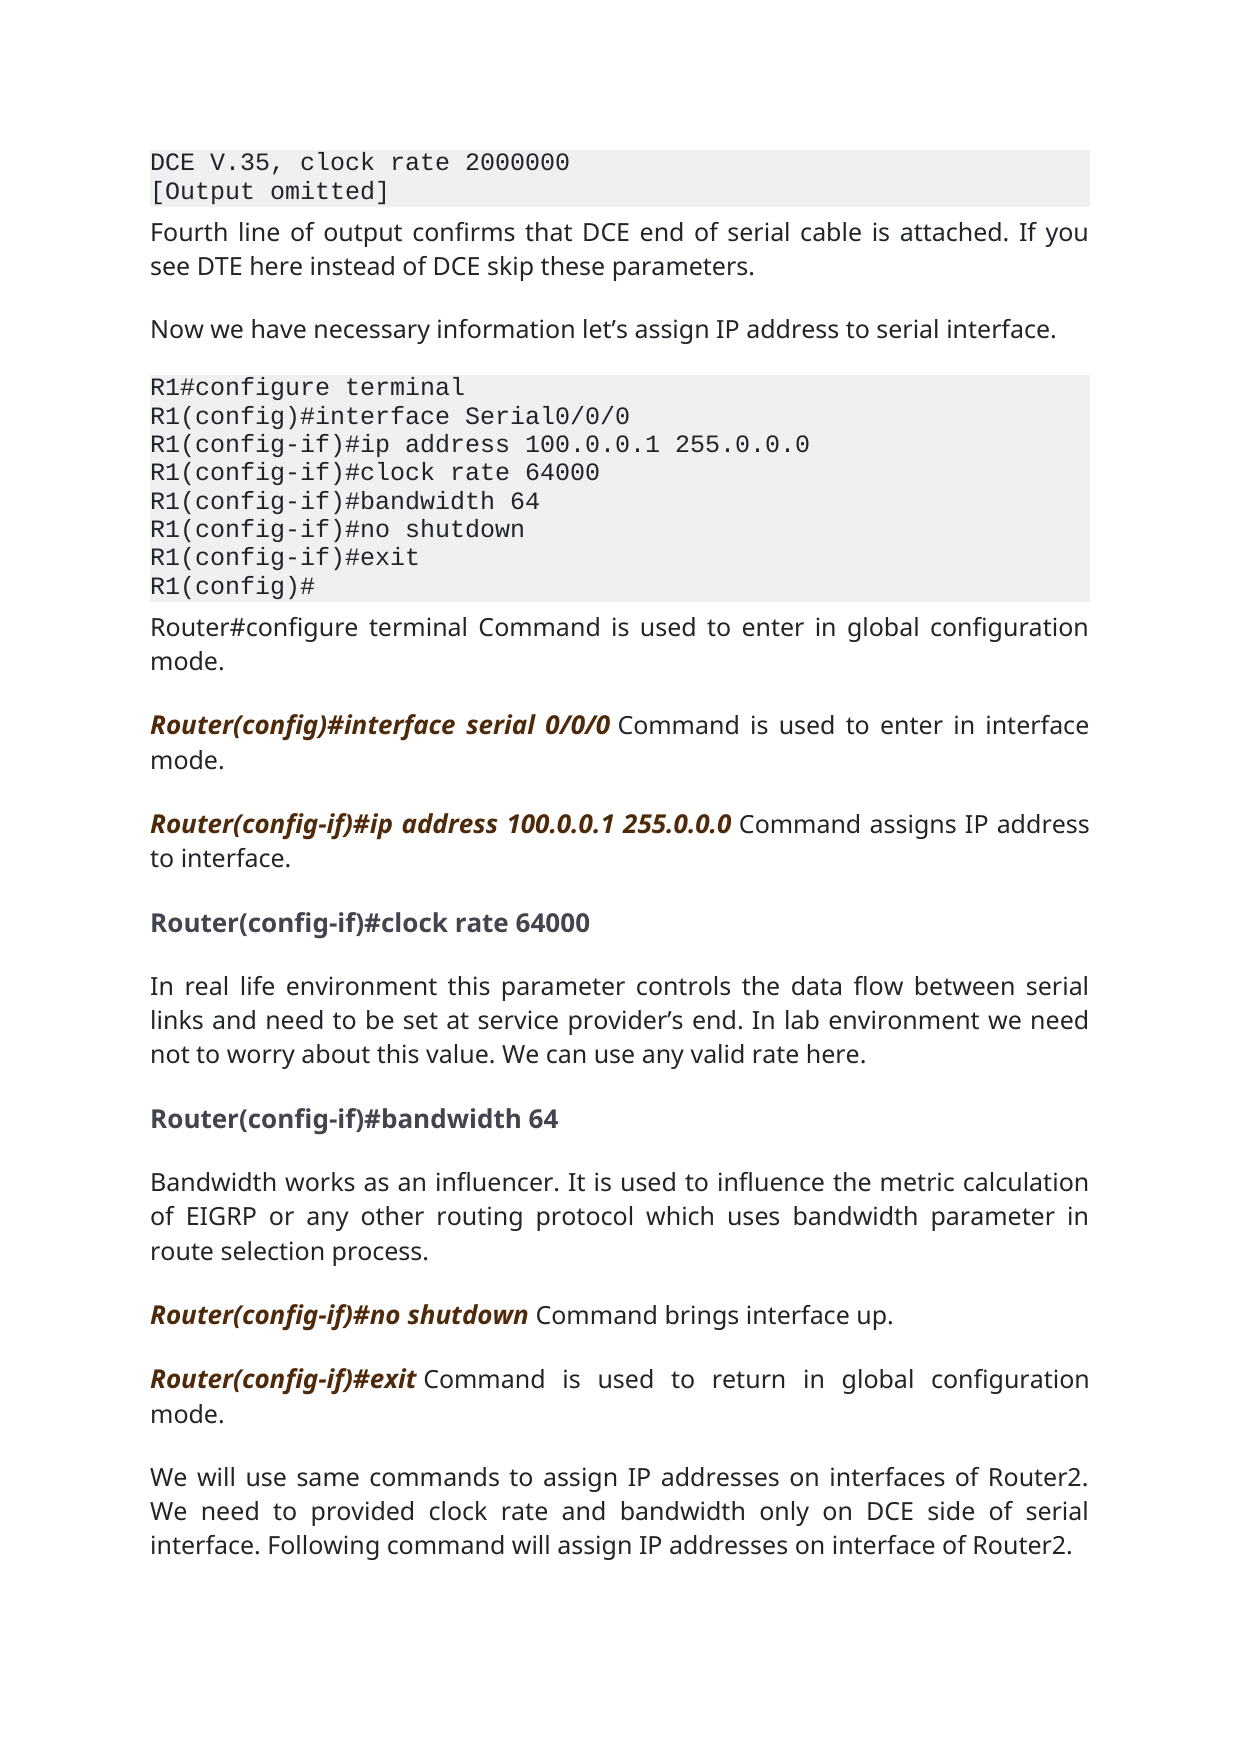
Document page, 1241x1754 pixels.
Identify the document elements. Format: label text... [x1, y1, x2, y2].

text R1(config)#interface Serial0/0/0 [150, 403, 1090, 432]
text R1(config-if)#exit [150, 545, 1090, 573]
text R1(config-if)#bandwidth 64 [150, 488, 1090, 517]
text We will use same commands to assign IP addresses on interfaces of Router2. We need to provided clock rate and bandwidth only on DCE side of serial interface. Following command will assign IP addresses on interface of Router2. [150, 1460, 1090, 1562]
text R1(config-if)#no shutdown [150, 517, 1090, 545]
text Router(config-if)#exit Command is used to return in global configuration mode. [150, 1361, 1090, 1431]
text Router(config-if)#bandwidth 64 [150, 1100, 1090, 1136]
text Router(config-if)#no shutdown Command brings interface up. [150, 1296, 1090, 1332]
text R1(config)# [150, 573, 1090, 602]
text Router(config-if)#ip address 100.0.0.1 255.0.0.0 Command assigns IP address to interface. [150, 806, 1090, 875]
text Router#configure terminal Command is used to enter in global configuration mode. [150, 609, 1090, 678]
text DCE V.35, clock rate 2000000 [150, 150, 1090, 178]
text Router(config)#interface serial 0/0/0 Command is used to enter in interface mode. [150, 707, 1090, 776]
text R1(config-if)#ip address 100.0.0.1 255.0.0.0 [150, 432, 1090, 460]
text Fourth line of output confirms that DCE end of serial cable is attached. If you see DTE here instead of DCE skip these parameters. [150, 214, 1090, 283]
text Router(config-if)#clock rate 64000 [150, 904, 1090, 940]
text Bandwidth works as an influencer. It is used to influence the metric calculation of EIGRP or any other routing protocol which uses bandwidth parameter in route selection process. [150, 1165, 1090, 1267]
text R1(config-if)#clock rate 64000 [150, 460, 1090, 488]
text In real life environment this parameter controls the data flow between serial links and need to be set at service provider’s end. In lab environment we need not to worry about this value. We can use any valid rate here. [150, 969, 1090, 1071]
text R1#configure terminal [150, 375, 1090, 403]
text [Output omitted] [150, 178, 1090, 207]
text Now we have necessary information let’s assign IP address to serial interface. [150, 312, 1090, 346]
